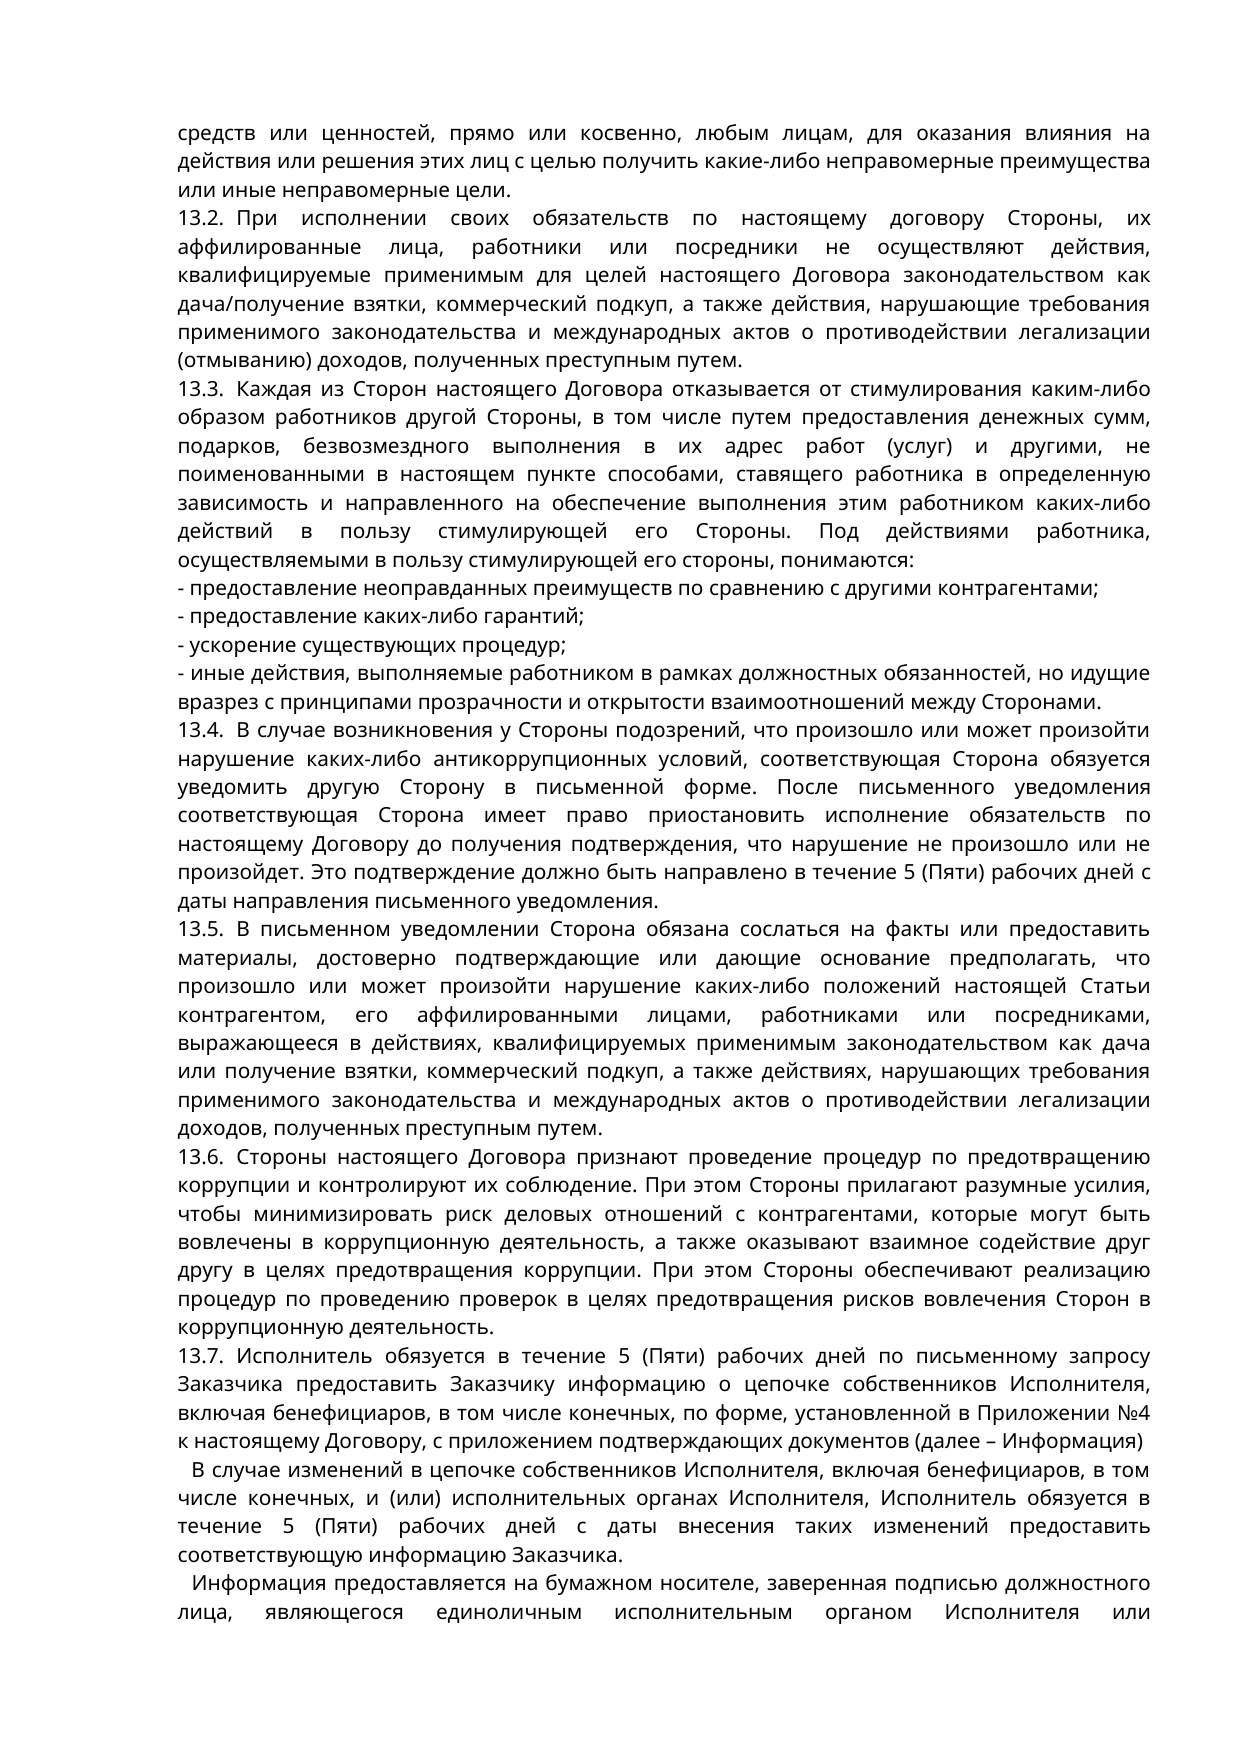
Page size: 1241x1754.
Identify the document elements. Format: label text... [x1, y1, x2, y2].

list - ускорение существующих процедур; [177, 630, 1152, 658]
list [177, 118, 1152, 203]
list Исполнитель обязуется в течение 5 (Пяти) рабочих дней по письменному запросу Заказчика предоставить Заказчику информацию о цепочке собственников Исполнителя, включая бенефициаров, в том числе конечных, по форме, установленной в Приложении №4 к настоящему Договору, с приложением подтверждающих документов (далее – Информация) [177, 1341, 1152, 1455]
list В письменном уведомлении Сторона обязана сослаться на факты или предоставить материалы, достоверно подтверждающие или дающие основание предполагать, что произошло или может произойти нарушение каких-либо положений настоящей Статьи контрагентом, его аффилированными лицами, работниками или посредниками, выражающееся в действиях, квалифицируемых применимым законодательством как дача или получение взятки, коммерческий подкуп, а также действиях, нарушающих требования применимого законодательства и международных актов о противодействии легализации доходов, полученных преступным путем. [177, 914, 1152, 1142]
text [177, 1568, 1152, 1625]
list В случае изменений в цепочке собственников Исполнителя, включая бенефициаров, в том числе конечных, и (или) исполнительных органах Исполнителя, Исполнитель обязуется в течение 5 (Пяти) рабочих дней с даты внесения таких изменений предоставить соответствующую информацию Заказчика. [177, 1455, 1152, 1568]
list При исполнении своих обязательств по настоящему договору Стороны, их аффилированные лица, работники или посредники не осуществляют действия, квалифицируемые применимым для целей настоящего Договора законодательством как дача/получение взятки, коммерческий подкуп, а также действия, нарушающие требования применимого законодательства и международных актов о противодействии легализации (отмыванию) доходов, полученных преступным путем. [177, 203, 1152, 374]
list - предоставление неоправданных преимуществ по сравнению с другими контрагентами; [177, 573, 1152, 602]
list - предоставление каких-либо гарантий; [177, 602, 1152, 630]
list В случае возникновения у Стороны подозрений, что произошло или может произойти нарушение каких-либо антикоррупционных условий, соответствующая Сторона обязуется уведомить другую Сторону в письменной форме. После письменного уведомления соответствующая Сторона имеет право приостановить исполнение обязательств по настоящему Договору до получения подтверждения, что нарушение не произошло или не произойдет. Это подтверждение должно быть направлено в течение 5 (Пяти) рабочих дней с даты направления письменного уведомления. [177, 715, 1152, 914]
list Стороны настоящего Договора признают проведение процедур по предотвращению коррупции и контролируют их соблюдение. При этом Стороны прилагают разумные усилия, чтобы минимизировать риск деловых отношений с контрагентами, которые могут быть вовлечены в коррупционную деятельность, а также оказывают взаимное содействие друг другу в целях предотвращения коррупции. При этом Стороны обеспечивают реализацию процедур по проведению проверок в целях предотвращения рисков вовлечения Сторон в коррупционную деятельность. [177, 1142, 1152, 1341]
list - иные действия, выполняемые работником в рамках должностных обязанностей, но идущие вразрез с принципами прозрачности и открытости взаимоотношений между Сторонами. [177, 658, 1152, 715]
list Каждая из Сторон настоящего Договора отказывается от стимулирования каким-либо образом работников другой Стороны, в том числе путем предоставления денежных сумм, подарков, безвозмездного выполнения в их адрес работ (услуг) и другими, не поименованными в настоящем пункте способами, ставящего работника в определенную зависимость и направленного на обеспечение выполнения этим работником каких-либо действий в пользу стимулирующей его Стороны. Под действиями работника, осуществляемыми в пользу стимулирующей его стороны, понимаются: [177, 374, 1152, 573]
